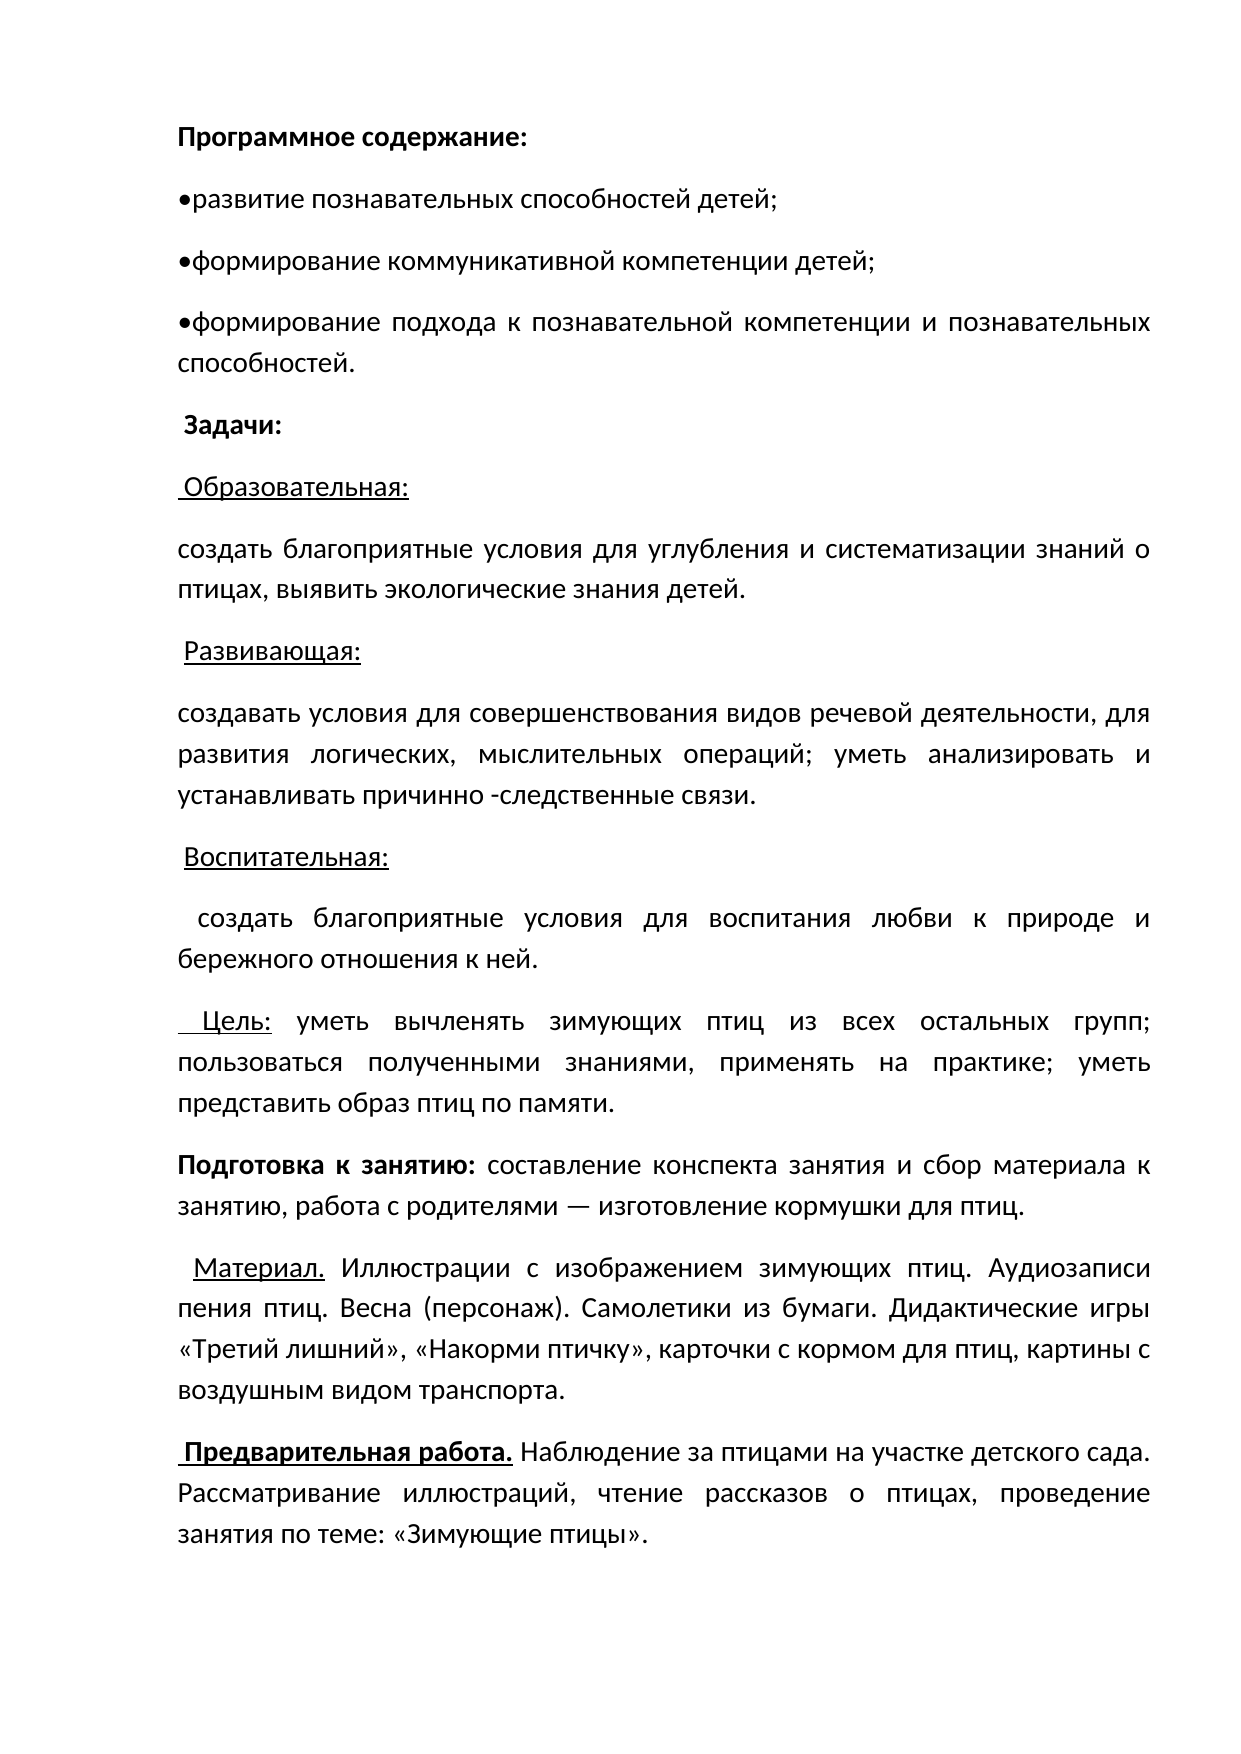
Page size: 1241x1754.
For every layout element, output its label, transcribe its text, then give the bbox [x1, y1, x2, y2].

text создать благоприятные условия для воспитания любви к природе и бережного отношения к ней. [177, 899, 1152, 976]
text создать благоприятные условия для углубления и систематизации знаний о птицах, выявить экологические знания детей. [177, 530, 1152, 606]
text Предварительная работа. Наблюдение за птицами на участке детского сада. Рассматривание иллюстраций, чтение рассказов о птицах, проведение занятия по теме: «Зимующие птицы». [177, 1433, 1152, 1551]
text Воспитательная: [177, 838, 1152, 873]
text •формирование подхода к познавательной компетенции и познавательных способностей. [177, 303, 1152, 380]
text Программное содержание: [177, 118, 1152, 154]
text Образовательная: [177, 468, 1152, 503]
text Подготовка к занятию: составление конспекта занятия и сбор материала к занятию, работа с родителями — изготовление кормушки для птиц. [177, 1146, 1152, 1222]
text Развивающая: [177, 632, 1152, 668]
text •развитие познавательных способностей детей; [177, 180, 1152, 216]
text •формирование коммуникативной компетенции детей; [177, 242, 1152, 277]
text Цель: уметь вычленять зимующих птиц из всех остальных групп; пользоваться полученными знаниями, применять на практике; уметь представить образ птиц по памяти. [177, 1002, 1152, 1120]
text создавать условия для совершенствования видов речевой деятельности, для развития логических, мыслительных операций; уметь анализировать и устанавливать причинно -следственные связи. [177, 694, 1152, 812]
text Материал. Иллюстрации с изображением зимующих птиц. Аудиозаписи пения птиц. Весна (персонаж). Самолетики из бумаги. Дидактические игры «Третий лишний», «Накорми птичку», карточки с кормом для птиц, картины с воздушным видом транспорта. [177, 1249, 1152, 1407]
text Задачи: [177, 406, 1152, 442]
